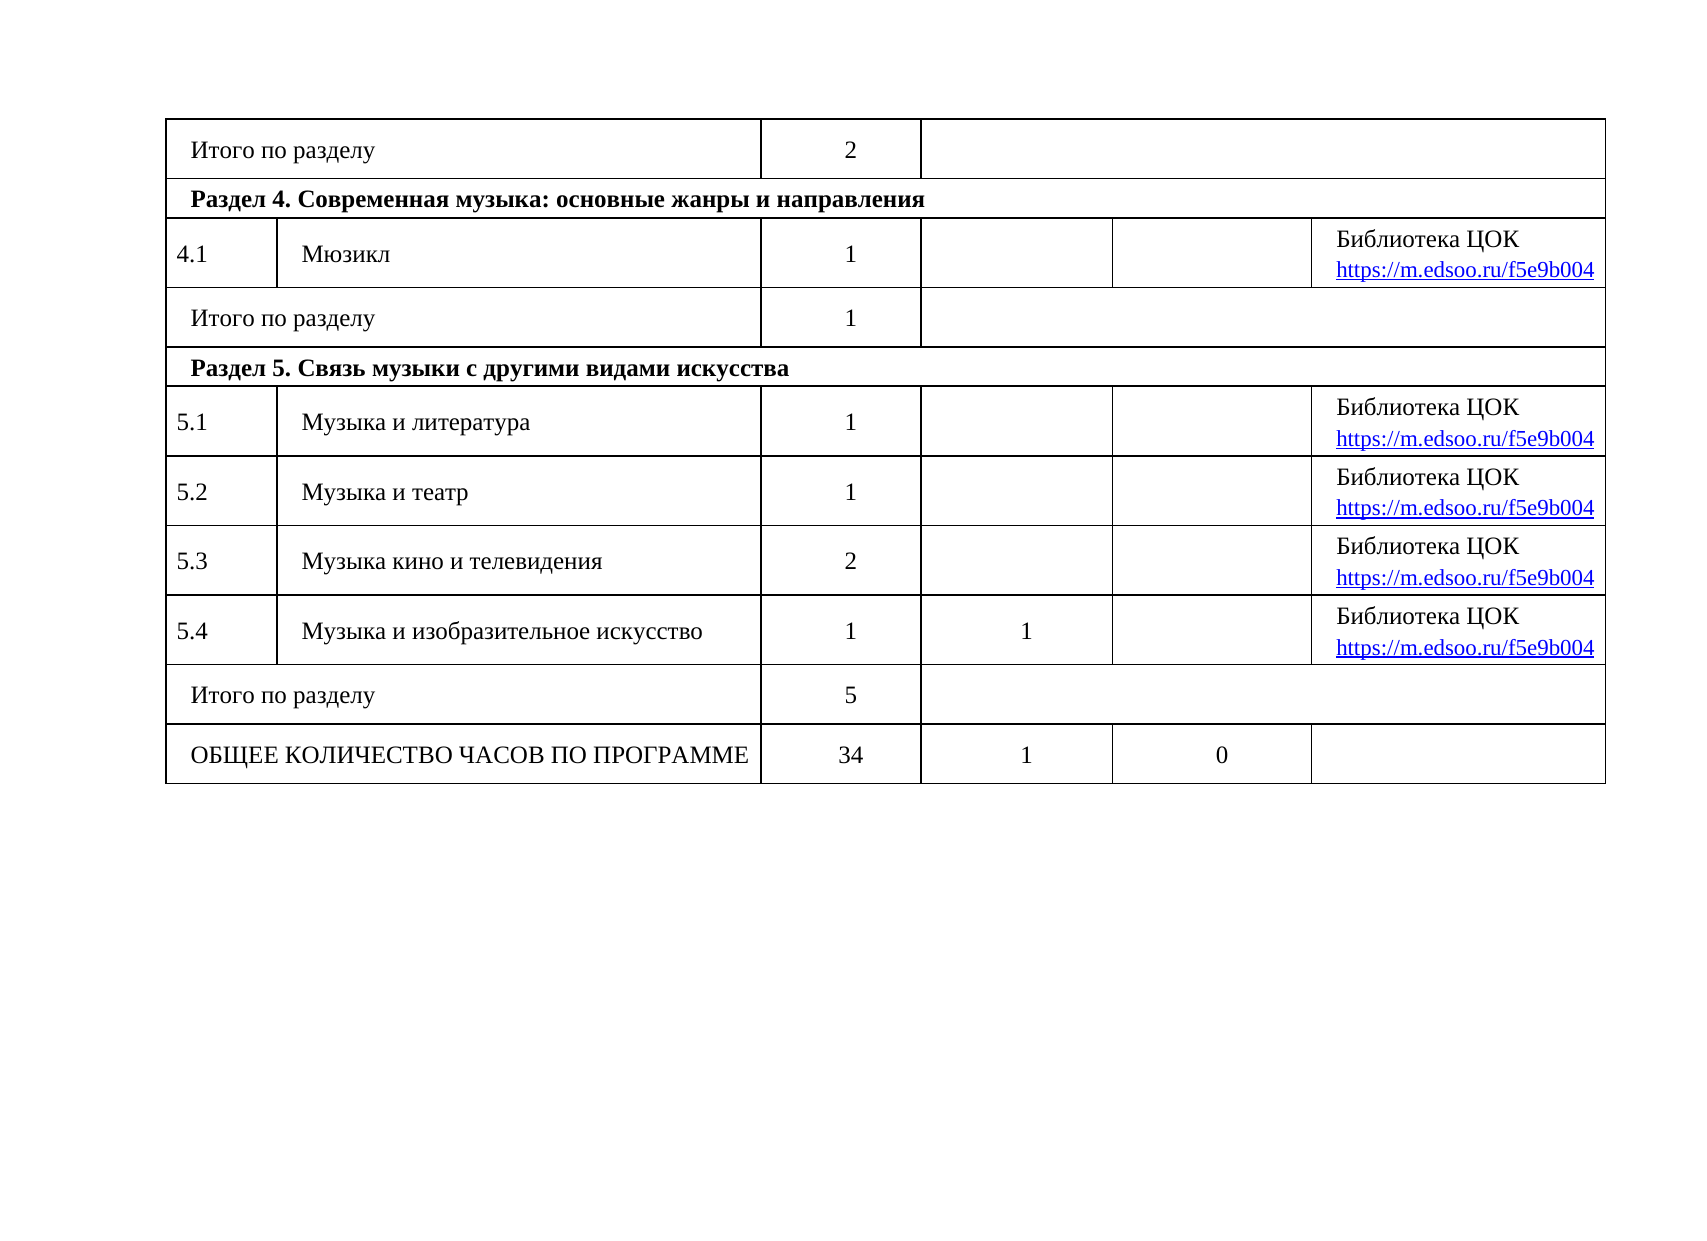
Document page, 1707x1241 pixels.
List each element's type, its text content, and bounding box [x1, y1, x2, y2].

table_cell 5.3 [167, 526, 276, 594]
table_cell [1113, 219, 1311, 287]
table_cell [922, 526, 1112, 594]
table_cell [922, 120, 1605, 178]
table_cell 5.1 [167, 387, 276, 455]
table_cell 1 [762, 457, 920, 524]
table_cell Музыка и изобразительное искусство [278, 596, 760, 664]
table_cell Библиотека ЦОК https://m.edsoo.ru/f5e9b004 [1312, 457, 1605, 524]
table_cell ОБЩЕЕ КОЛИЧЕСТВО ЧАСОВ ПО ПРОГРАММЕ [167, 725, 760, 783]
table_cell 1 [762, 596, 920, 664]
table_cell 2 [762, 526, 920, 594]
table_cell [922, 665, 1605, 723]
table_cell [922, 219, 1112, 287]
table_cell Раздел 5. Связь музыки с другими видами искусства [167, 348, 1605, 385]
table_cell [1113, 457, 1311, 524]
table_cell [922, 387, 1112, 455]
table_cell 5.4 [167, 596, 276, 664]
table_cell 5 [762, 665, 920, 723]
table_cell [1113, 596, 1311, 664]
table_cell Мюзикл [278, 219, 760, 287]
table_cell Библиотека ЦОК https://m.edsoo.ru/f5e9b004 [1312, 596, 1605, 664]
table_cell Раздел 4. Современная музыка: основные жанры и направления [167, 179, 1605, 217]
table_cell 0 [1113, 725, 1311, 783]
table_cell [922, 288, 1605, 346]
table_cell 2 [762, 120, 920, 178]
table_cell Музыка и литература [278, 387, 760, 455]
table_cell 5.2 [167, 457, 276, 524]
table_cell 1 [762, 387, 920, 455]
table_cell 1 [762, 219, 920, 287]
table_cell 1 [762, 288, 920, 346]
table_cell 1 [922, 725, 1112, 783]
table_cell [1113, 526, 1311, 594]
table_cell Итого по разделу [167, 288, 760, 346]
table_cell 34 [762, 725, 920, 783]
table_cell Библиотека ЦОК https://m.edsoo.ru/f5e9b004 [1312, 526, 1605, 594]
table_cell Итого по разделу [167, 665, 760, 723]
table_cell [1113, 387, 1311, 455]
table_cell 1 [922, 596, 1112, 664]
table_cell Библиотека ЦОК https://m.edsoo.ru/f5e9b004 [1312, 387, 1605, 455]
table_cell Музыка и театр [278, 457, 760, 524]
table_cell Музыка кино и телевидения [278, 526, 760, 594]
table_cell Итого по разделу [167, 120, 760, 178]
table_cell 4.1 [167, 219, 276, 287]
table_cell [1312, 219, 1605, 287]
table_cell [922, 457, 1112, 524]
table_cell [1312, 725, 1605, 783]
